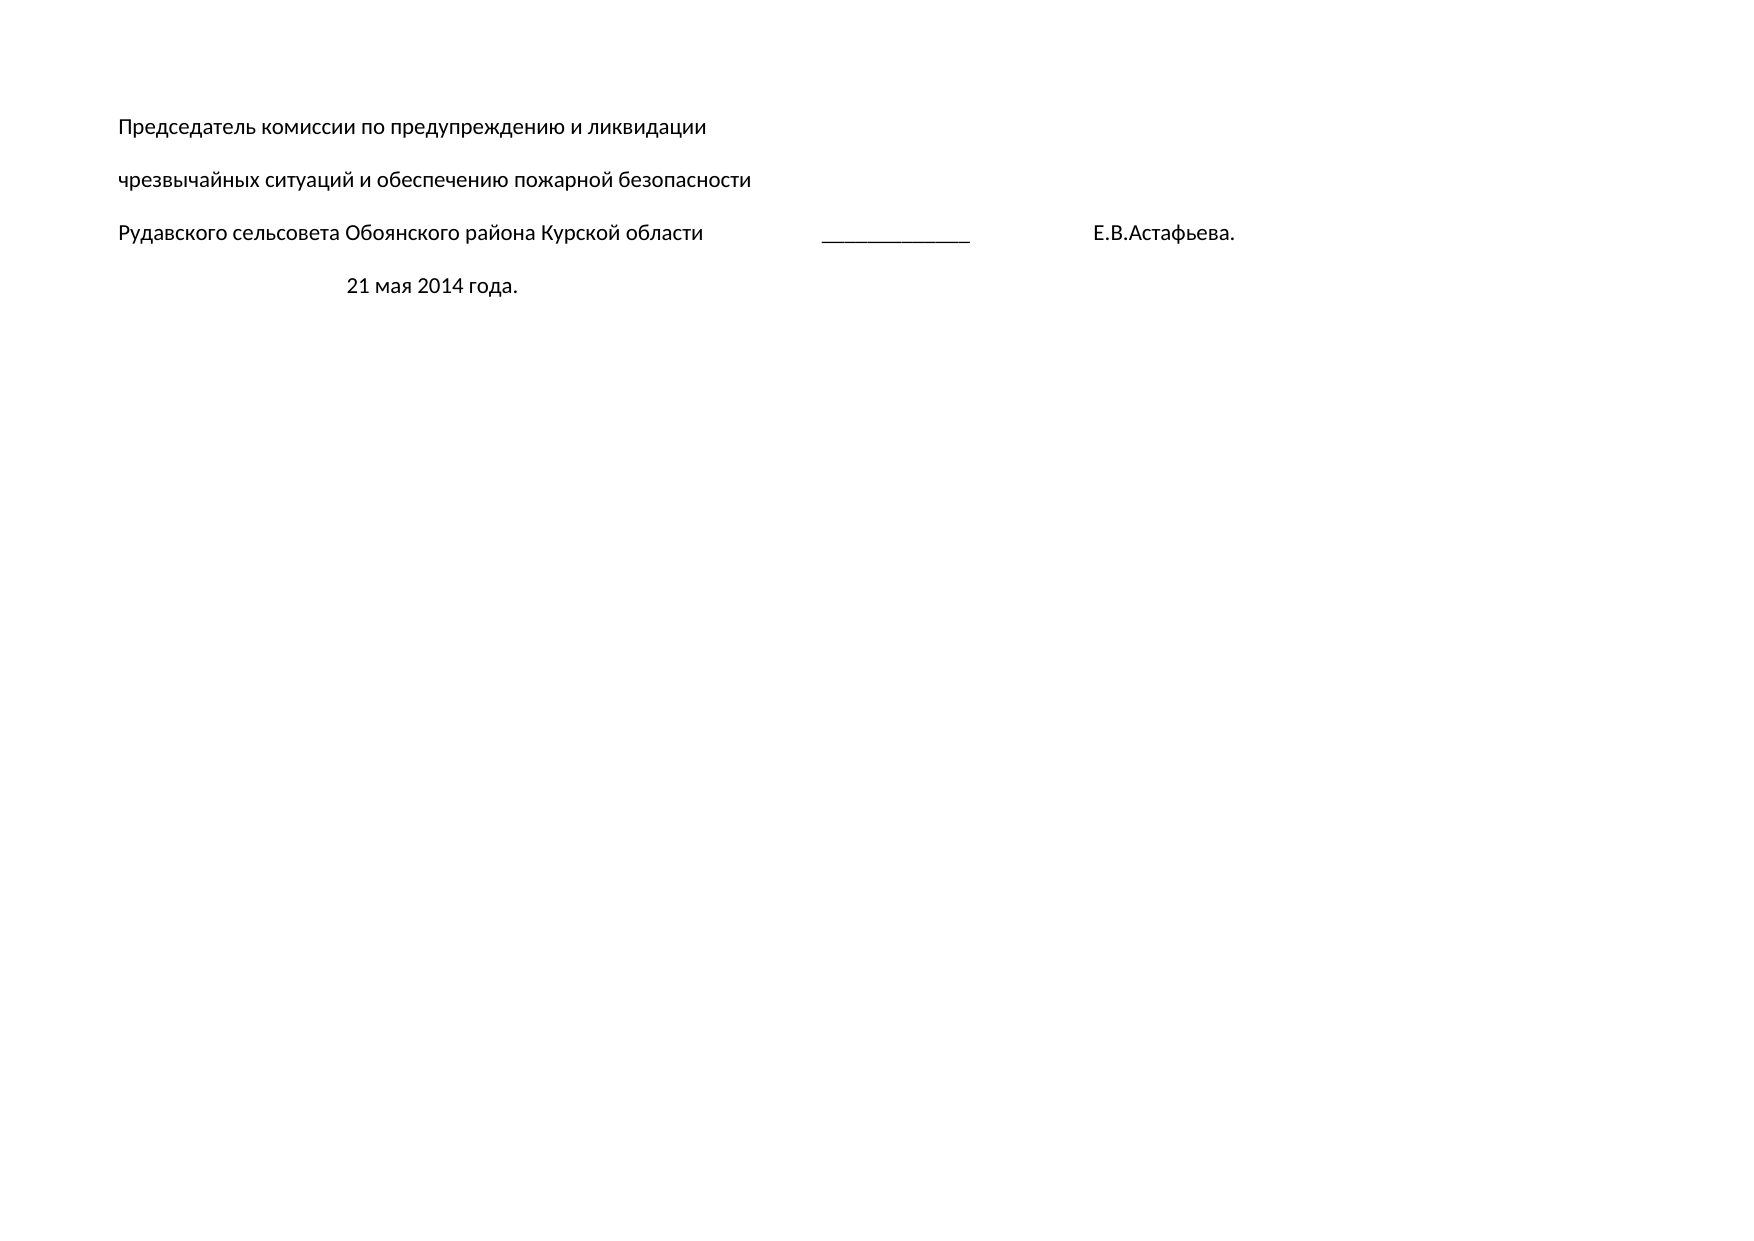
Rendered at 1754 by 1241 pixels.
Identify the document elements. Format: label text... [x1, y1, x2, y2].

text чрезвычайных ситуаций и обеспечению пожарной безопасности [118, 165, 1695, 193]
text Рудавского сельсовета Обоянского района Курской области _____________ Е.В.Астафьева. [118, 218, 1695, 246]
text Председатель комиссии по предупреждению и ликвидации [118, 112, 1695, 140]
text 21 мая 2014 года. [118, 271, 1695, 299]
